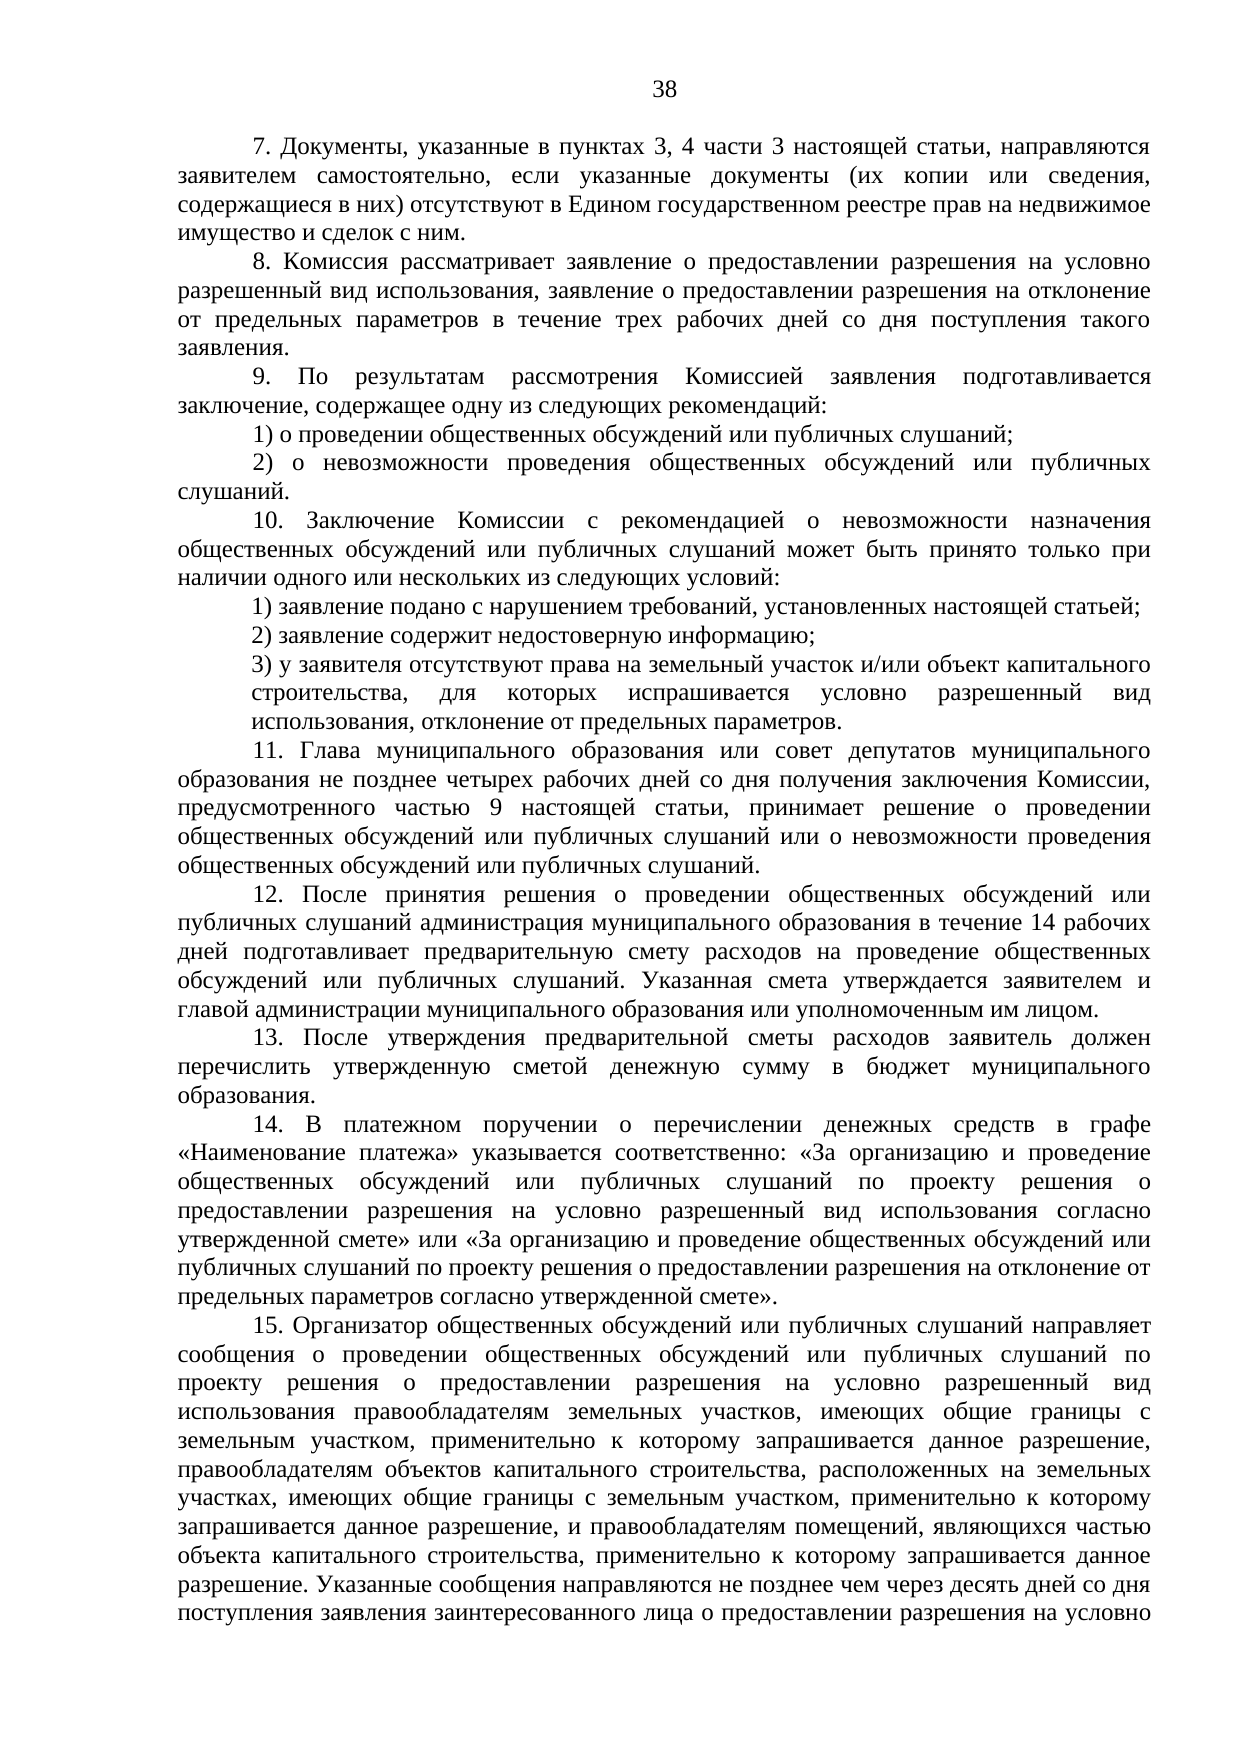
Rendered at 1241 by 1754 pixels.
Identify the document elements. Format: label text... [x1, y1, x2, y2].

text 8. Комиссия рассматривает заявление о предоставлении разрешения на условно разрешенный вид использования, заявление о предоставлении разрешения на отклонение от предельных параметров в течение трех рабочих дней со дня поступления такого заявления. [177, 246, 1152, 361]
text 1) о проведении общественных обсуждений или публичных слушаний; [177, 419, 1152, 447]
text 10. Заключение Комиссии с рекомендацией о невозможности назначения общественных обсуждений или публичных слушаний может быть принято только при наличии одного или нескольких из следующих условий: [177, 505, 1152, 591]
text 13. После утверждения предварительной сметы расходов заявитель должен перечислить утвержденную сметой денежную сумму в бюджет муниципального образования. [177, 1022, 1152, 1109]
text 9. По результатам рассмотрения Комиссией заявления подготавливается заключение, содержащее одну из следующих рекомендаций: [177, 361, 1152, 419]
text 12. После принятия решения о проведении общественных обсуждений или публичных слушаний администрация муниципального образования в течение 14 рабочих дней подготавливает предварительную смету расходов на проведение общественных обсуждений или публичных слушаний. Указанная смета утверждается заявителем и главой администрации муниципального образования или уполномоченным им лицом. [177, 879, 1152, 1022]
text 7. Документы, указанные в пунктах 3, 4 части 3 настоящей статьи, направляются заявителем самостоятельно, если указанные документы (их копии или сведения, содержащиеся в них) отсутствуют в Едином государственном реестре прав на недвижимое имущество и сделок с ним. [177, 131, 1152, 246]
text 14. В платежном поручении о перечислении денежных средств в графе «Наименование платежа» указывается соответственно: «За организацию и проведение общественных обсуждений или публичных слушаний по проекту решения о предоставлении разрешения на условно разрешенный вид использования согласно утвержденной смете» или «За организацию и проведение общественных обсуждений или публичных слушаний по проекту решения о предоставлении разрешения на отклонение от предельных параметров согласно утвержденной смете». [177, 1109, 1152, 1310]
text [177, 1310, 1152, 1626]
text 2) заявление содержит недостоверную информацию; [251, 620, 1152, 649]
text 2) о невозможности проведения общественных обсуждений или публичных слушаний. [177, 447, 1152, 505]
text 3) у заявителя отсутствуют права на земельный участок и/или объект капитального строительства, для которых испрашивается условно разрешенный вид использования, отклонение от предельных параметров. [251, 649, 1152, 735]
text 1) заявление подано с нарушением требований, установленных настоящей статьей; [251, 591, 1152, 620]
text 11. Глава муниципального образования или совет депутатов муниципального образования не позднее четырех рабочих дней со дня получения заключения Комиссии, предусмотренного частью 9 настоящей статьи, принимает решение о проведении общественных обсуждений или публичных слушаний или о невозможности проведения общественных обсуждений или публичных слушаний. [177, 735, 1152, 879]
